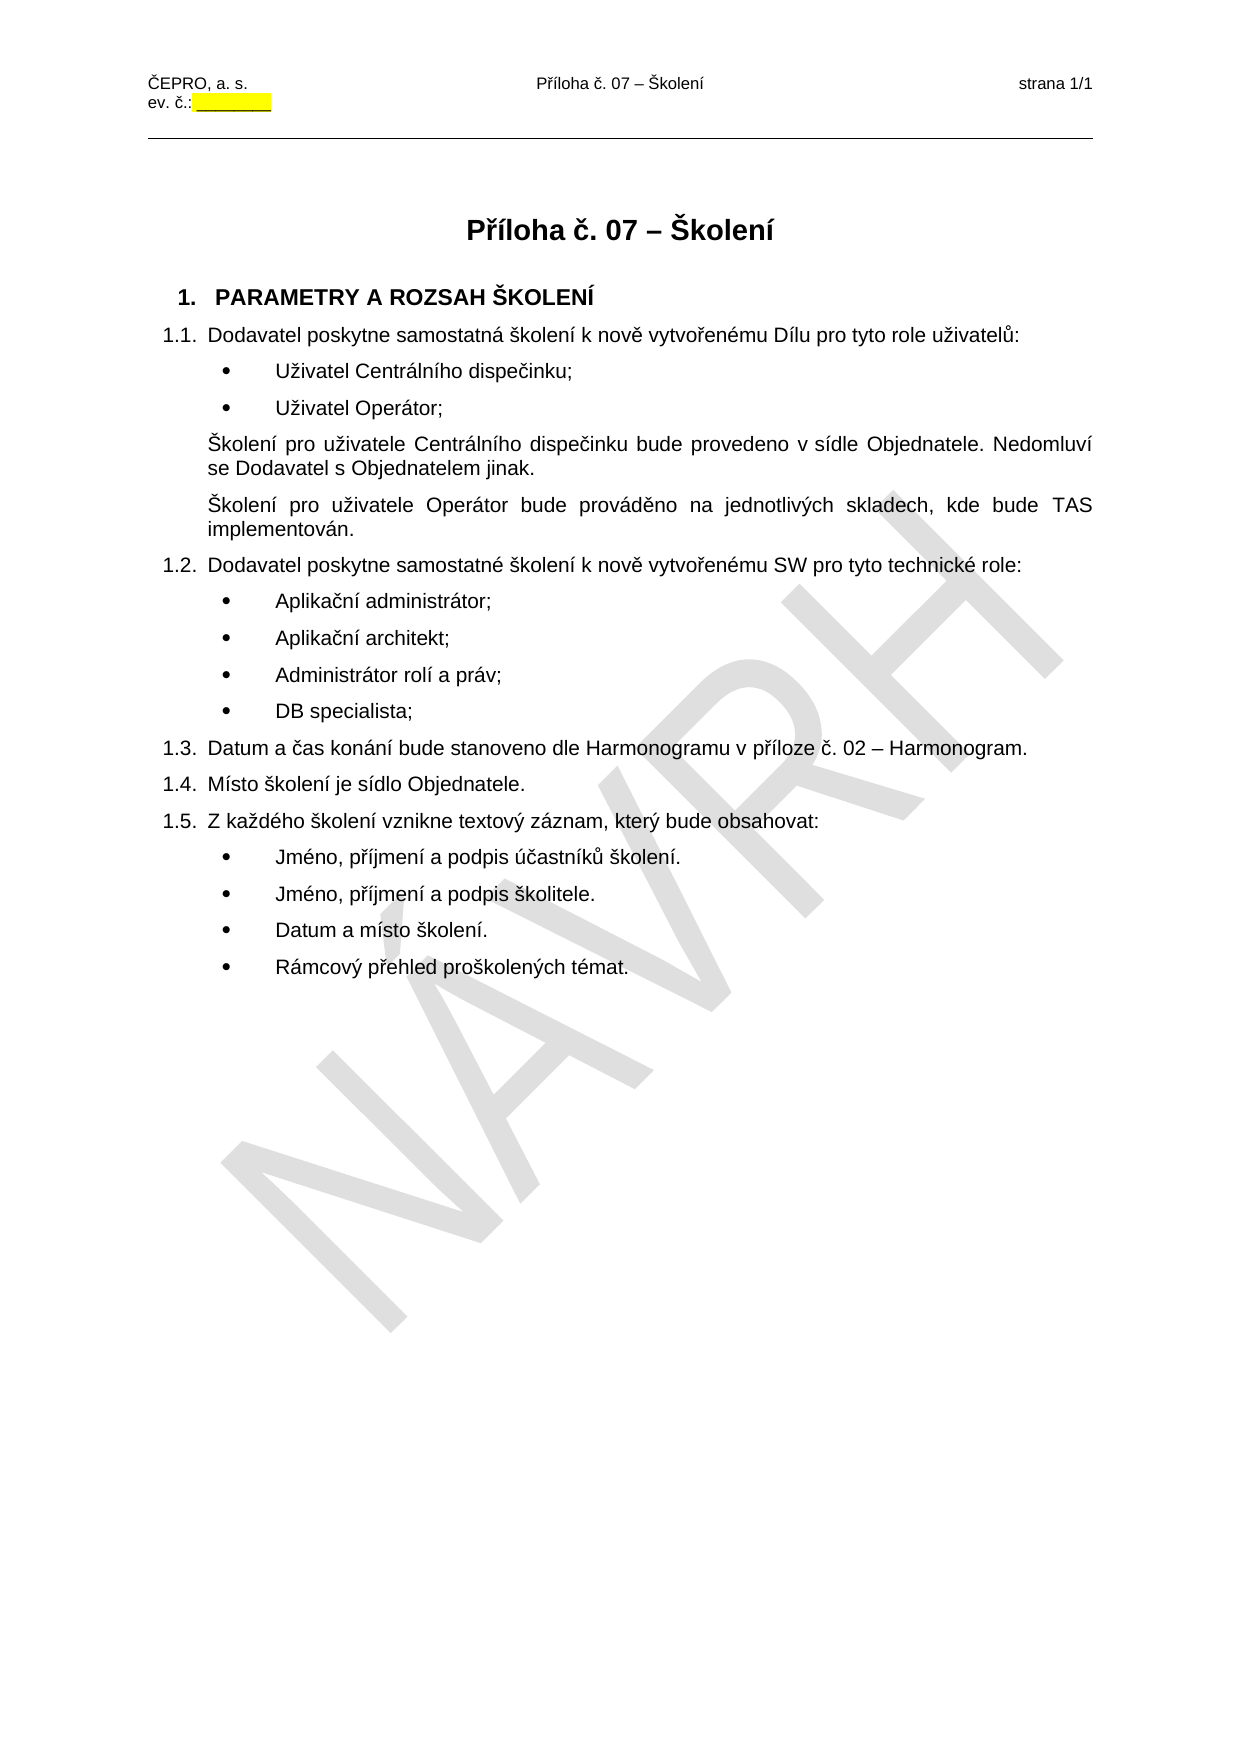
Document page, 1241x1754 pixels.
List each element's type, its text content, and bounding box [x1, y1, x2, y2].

list DB specialista; [223, 699, 1093, 723]
subtitle PARAMETRY A ROZSAH ŠKOLENÍ [177, 283, 1093, 310]
list Dodavatel poskytne samostatné školení k nově vytvořenému SW pro tyto technické role: [162, 553, 1093, 577]
list Administrátor rolí a práv; [223, 662, 1093, 686]
list Rámcový přehled proškolených témat. [223, 954, 1093, 979]
list Z každého školení vznikne textový záznam, který bude obsahovat: [162, 808, 1093, 832]
list Uživatel Operátor; [223, 395, 1093, 419]
list Uživatel Centrálního dispečinku; [223, 359, 1093, 383]
list Aplikační architekt; [223, 626, 1093, 650]
list Aplikační administrátor; [223, 589, 1093, 613]
list Datum a čas konání bude stanoveno dle Harmonogramu v příloze č. 02 – Harmonogram. [162, 736, 1093, 759]
list Jméno, příjmení a podpis školitele. [223, 881, 1093, 906]
text Školení pro uživatele Centrálního dispečinku bude provedeno v sídle Objednatele. Nedomluví se Dodavatel s Objednatelem jinak. [207, 432, 1093, 480]
list Dodavatel poskytne samostatná školení k nově vytvořenému Dílu pro tyto role uživatelů: [162, 322, 1093, 346]
list Místo školení je sídlo Objednatele. [162, 772, 1093, 796]
subtitle Příloha č. 07 – Školení [148, 212, 1093, 246]
text Školení pro uživatele Operátor bude prováděno na jednotlivých skladech, kde bude TAS implementován. [207, 492, 1093, 540]
list Jméno, příjmení a podpis účastníků školení. [223, 845, 1093, 869]
list Datum a místo školení. [223, 918, 1093, 942]
